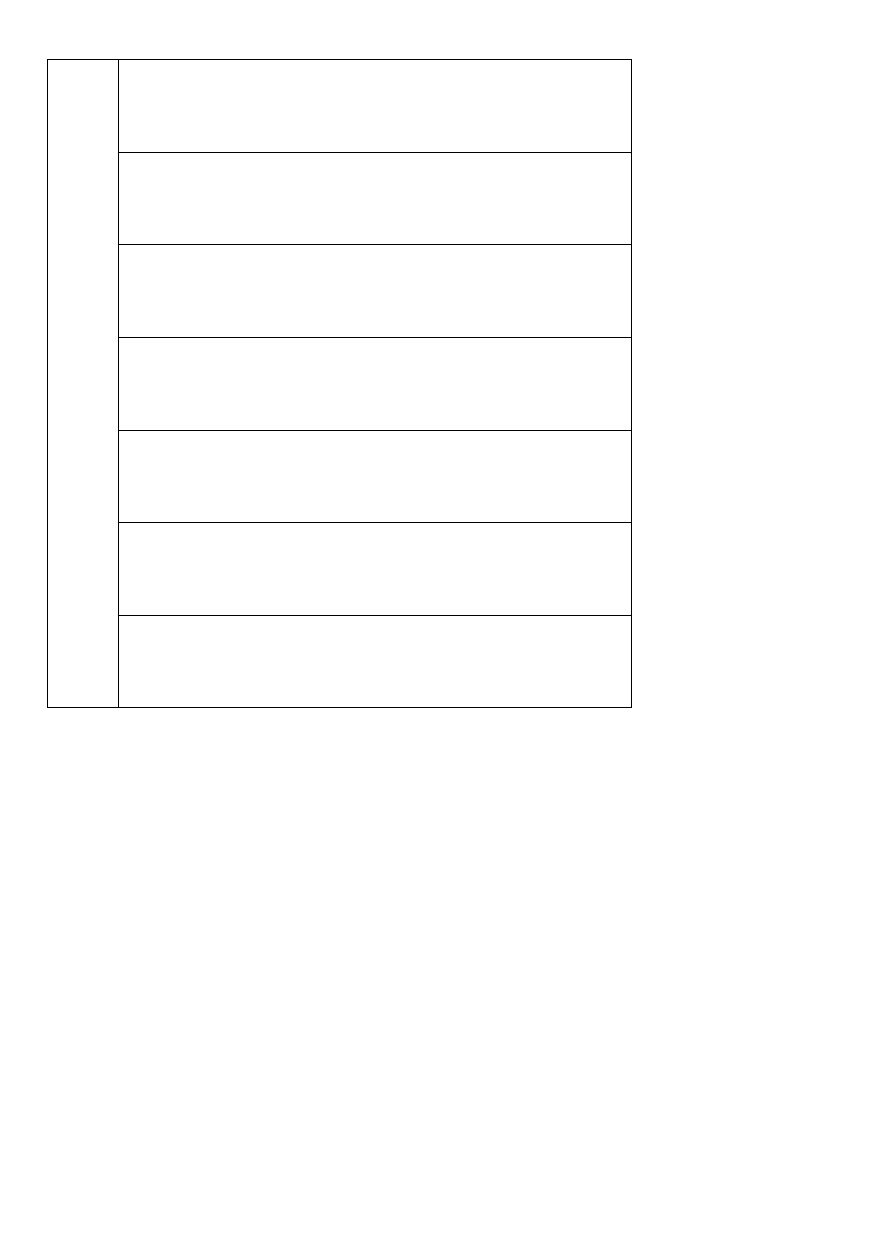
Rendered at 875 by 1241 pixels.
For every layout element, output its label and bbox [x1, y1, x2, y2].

table_header [48, 60, 118, 707]
table_cell [119, 616, 631, 707]
table_cell [119, 523, 631, 615]
table_cell [119, 431, 631, 522]
table_cell [119, 338, 631, 429]
table_header [119, 60, 631, 152]
table_cell [119, 245, 631, 337]
table_cell [119, 153, 631, 244]
